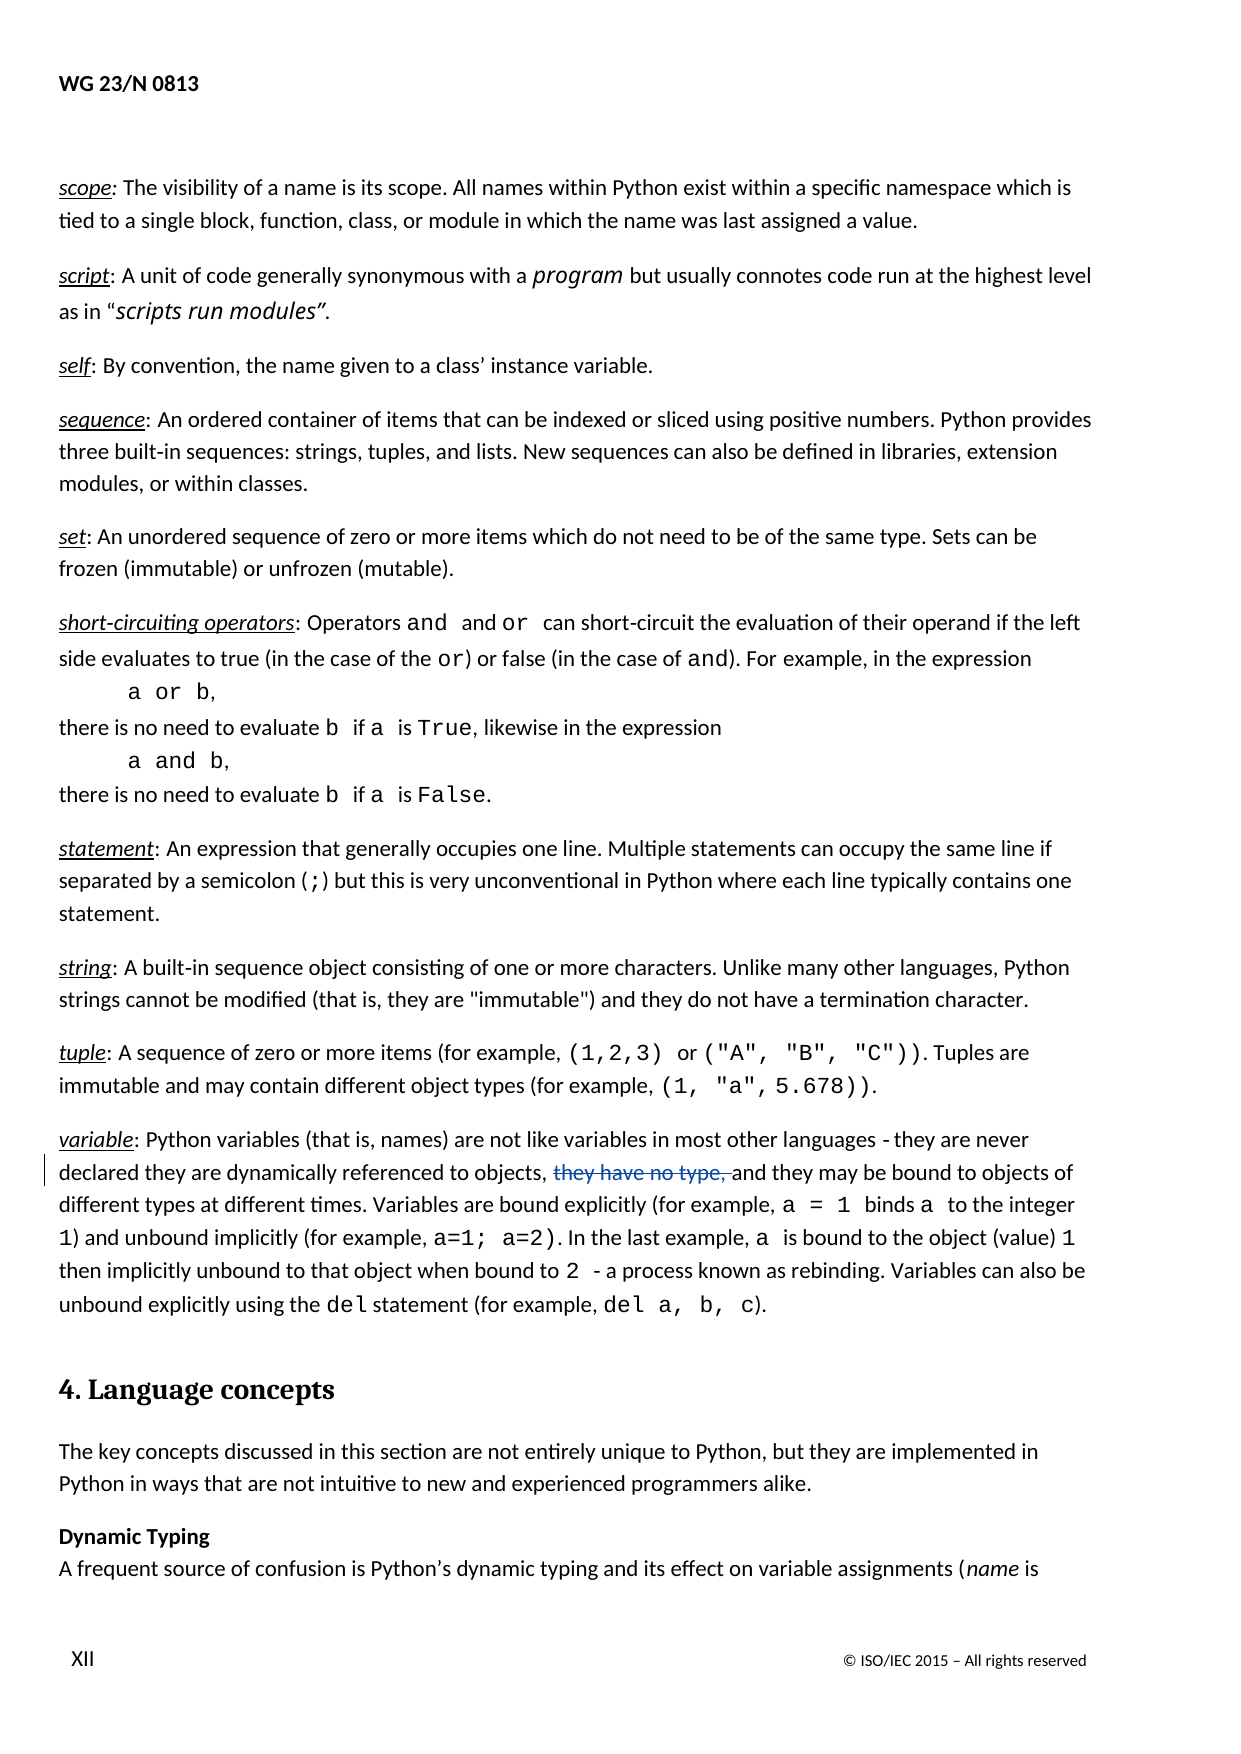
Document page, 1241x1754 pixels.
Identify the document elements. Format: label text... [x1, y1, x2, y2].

text self: By convention, the name given to a class’ instance variable. [58, 351, 1099, 379]
text short‐circuiting operators: Operators and and or can short‐circuit the evaluation of their operand if the left side evaluates to true (in the case of the or) or false (in the case of and). For example, in the expression a or b, there is no need to evaluate b if a is True, likewise in the expression a and b, there is no need to evaluate b if a is False. [58, 608, 1099, 809]
text The key concepts discussed in this section are not entirely unique to Python, but they are implemented in Python in ways that are not intuitive to new and experienced programmers alike. [58, 1437, 1099, 1497]
text scope: The visibility of a name is its scope. All names within Python exist within a specific namespace which is tied to a single block, function, class, or module in which the name was last assigned a value. [58, 173, 1099, 234]
text tuple: A sequence of zero or more items (for example, (1,2,3) or ("A", "B", "C")). Tuples are immutable and may contain different object types (for example, (1, "a", 5.678)). [58, 1038, 1099, 1100]
text variable: Python variables (that is, names) are not like variables in most other languages ‐ they are never declared they are dynamically referenced to objects, and they may be bound to objects of different types at different times. Variables are bound explicitly (for example, a = 1 binds a to the integer 1) and unbound implicitly (for example, a=1; a=2). In the last example, a is bound to the object (value) 1 then implicitly unbound to that object when bound to 2 ‐ a process known as rebinding. Variables can also be unbound explicitly using the del statement (for example, del a, b, c). [58, 1126, 1099, 1319]
subtitle 4. Language concepts [58, 1373, 1099, 1407]
text sequence: An ordered container of items that can be indexed or sliced using positive numbers. Python provides three built‐in sequences: strings, tuples, and lists. New sequences can also be defined in libraries, extension modules, or within classes. [58, 405, 1099, 497]
text script: A unit of code generally synonymous with a program but usually connotes code run at the highest level as in “scripts run modules”. [58, 259, 1099, 326]
text set: An unordered sequence of zero or more items which do not need to be of the same type. Sets can be frozen (immutable) or unfrozen (mutable). [58, 522, 1099, 583]
text string: A built‐in sequence object consisting of one or more characters. Unlike many other languages, Python strings cannot be modified (that is, they are "immutable") and they do not have a termination character. [58, 953, 1099, 1013]
text statement: An expression that generally occupies one line. Multiple statements can occupy the same line if separated by a semicolon (;) but this is very unconventional in Python where each line typically contains one statement. [58, 834, 1099, 928]
